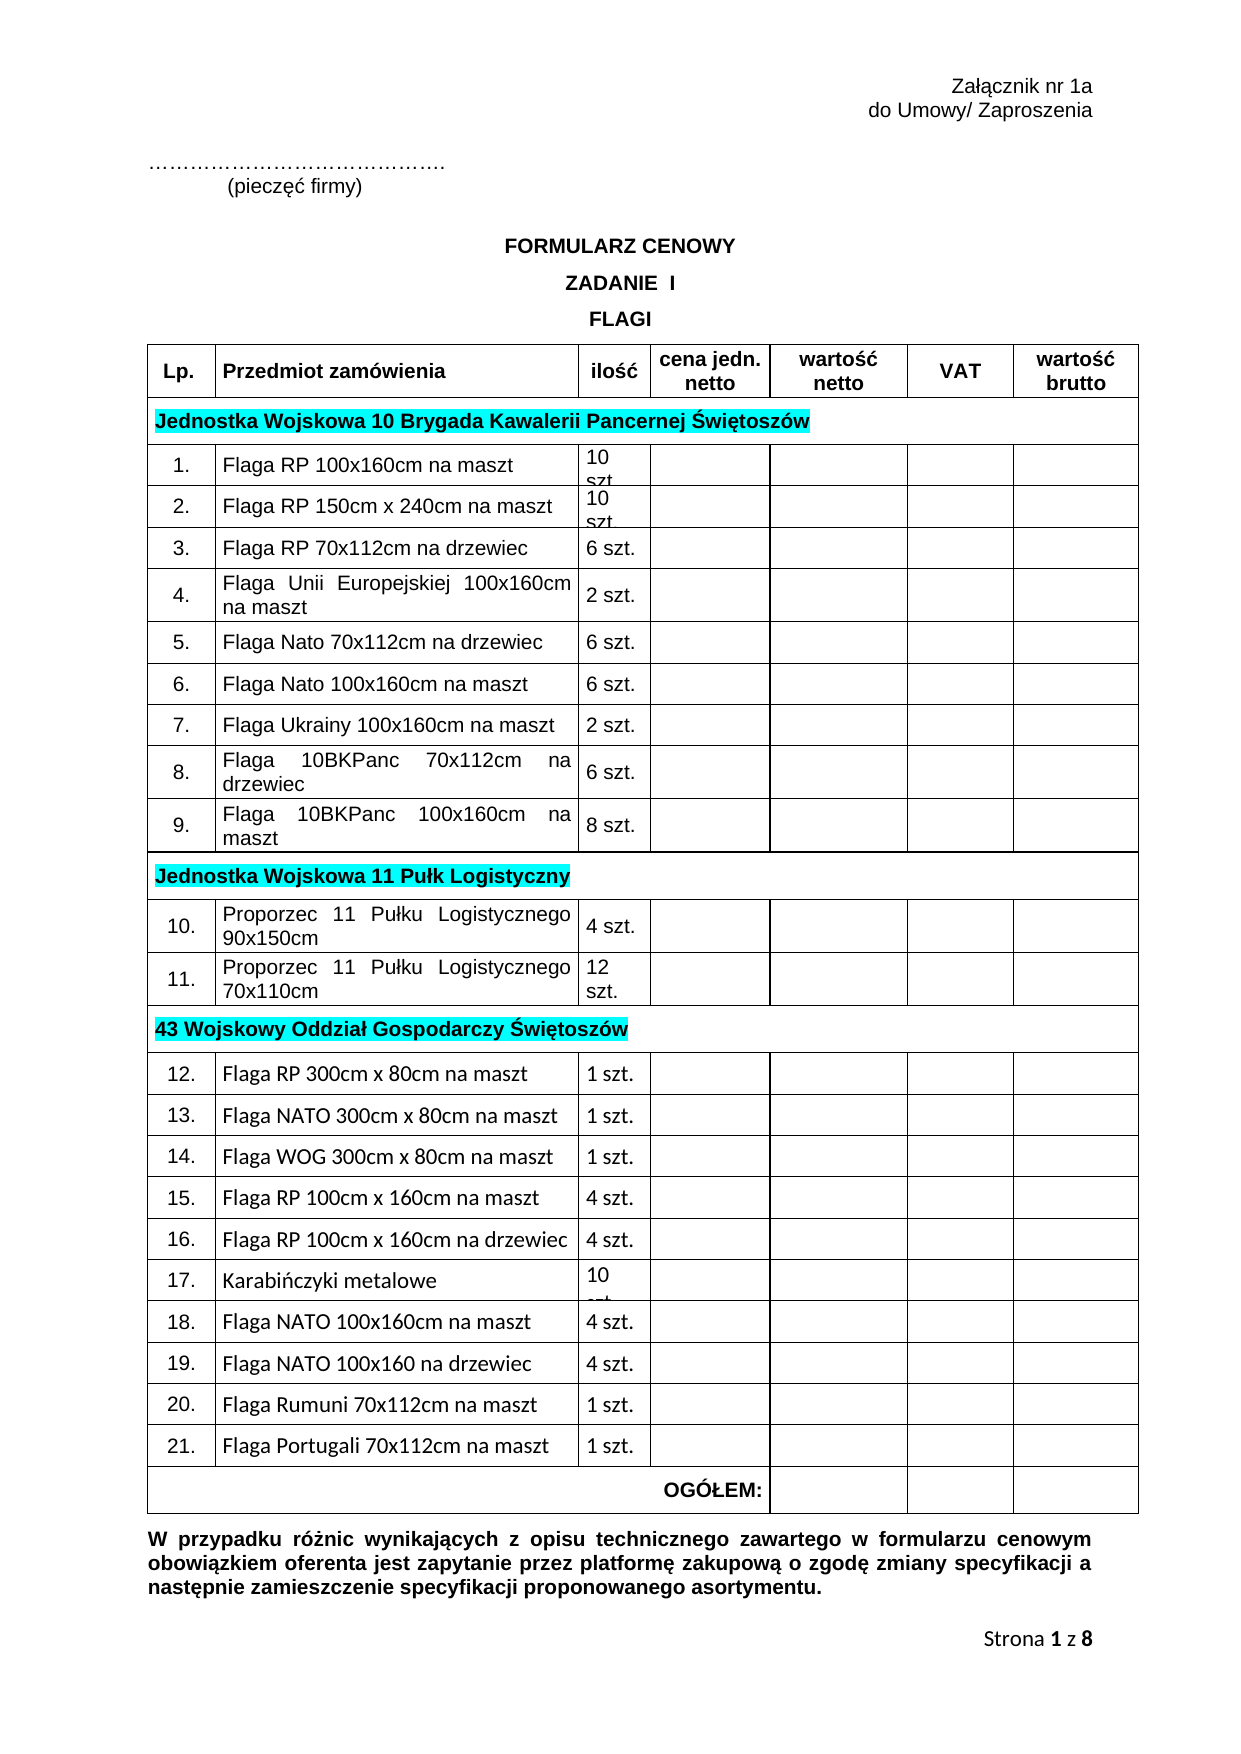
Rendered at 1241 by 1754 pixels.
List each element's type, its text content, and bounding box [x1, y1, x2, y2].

table_cell 12. [148, 1053, 215, 1093]
table_cell [771, 445, 907, 485]
table_cell [651, 486, 769, 527]
table_cell 8 szt. [579, 799, 650, 851]
table_header Przedmiot zamówienia [216, 345, 578, 397]
table_cell [771, 1219, 907, 1259]
table_cell Proporzec 11 Pułku Logistycznego 90x150cm [216, 900, 578, 952]
table_cell Flaga 10BKPanc 70x112cm na drzewiec [216, 746, 578, 798]
table_cell 4 szt. [579, 900, 650, 952]
table_cell [771, 1095, 907, 1135]
table_cell [908, 1467, 1013, 1513]
table_cell Jednostka Wojskowa 11 Pułk Logistyczny [148, 853, 1138, 899]
table_cell [908, 953, 1013, 1005]
table_cell [1014, 746, 1138, 798]
table_cell [651, 1425, 769, 1466]
table_cell [771, 705, 907, 745]
table_cell [908, 799, 1013, 851]
table_cell [771, 746, 907, 798]
table_cell [908, 746, 1013, 798]
table_cell Flaga Nato 100x160cm na maszt [216, 664, 578, 704]
text ……………………………………. [148, 150, 1093, 174]
table_cell [908, 705, 1013, 745]
table_cell [908, 1384, 1013, 1424]
table_cell [651, 1095, 769, 1135]
table_cell 10. [148, 900, 215, 952]
table_cell 1 szt. [579, 1136, 650, 1176]
table_cell [908, 1177, 1013, 1218]
table_header wartość brutto [1014, 345, 1138, 397]
table_cell [771, 622, 907, 662]
table_cell 13. [148, 1095, 215, 1135]
table_cell Flaga WOG 300cm x 80cm na maszt [216, 1136, 578, 1176]
table_cell [908, 664, 1013, 704]
table_cell [1014, 486, 1138, 527]
table_cell 2 szt. [579, 569, 650, 621]
table_cell 12 szt. [579, 953, 650, 1005]
table_cell [1014, 1136, 1138, 1176]
table_cell [908, 569, 1013, 621]
table_cell [651, 1136, 769, 1176]
table_cell OGÓŁEM: [148, 1467, 769, 1513]
table_cell Flaga RP 100cm x 160cm na drzewiec [216, 1219, 578, 1259]
table_cell Flaga RP 100cm x 160cm na maszt [216, 1177, 578, 1218]
table_cell 1. [148, 445, 215, 485]
table_cell 19. [148, 1343, 215, 1383]
table_header VAT [908, 345, 1013, 397]
table_cell [1014, 528, 1138, 568]
table_cell 4 szt. [579, 1301, 650, 1342]
table_cell [771, 528, 907, 568]
table_cell 1 szt. [579, 1095, 650, 1135]
table_cell [908, 1260, 1013, 1300]
table_cell [771, 1384, 907, 1424]
table_cell Flaga NATO 100x160 na drzewiec [216, 1343, 578, 1383]
table_cell 4 szt. [579, 1343, 650, 1383]
table_cell 10 szt. [579, 486, 650, 527]
table_cell [1014, 900, 1138, 952]
table_cell [1014, 1053, 1138, 1093]
table_cell 5. [148, 622, 215, 662]
table_cell [771, 1177, 907, 1218]
table_cell [908, 528, 1013, 568]
table_cell [1014, 1467, 1138, 1513]
table_cell 14. [148, 1136, 215, 1176]
table_cell 4 szt. [579, 1219, 650, 1259]
table_cell [1014, 569, 1138, 621]
table_cell [908, 486, 1013, 527]
table_cell Proporzec 11 Pułku Logistycznego 70x110cm [216, 953, 578, 1005]
table_cell Flaga 10BKPanc 100x160cm na maszt [216, 799, 578, 851]
table_cell 2. [148, 486, 215, 527]
table_cell Flaga NATO 100x160cm na maszt [216, 1301, 578, 1342]
table_cell [651, 746, 769, 798]
table_cell [651, 528, 769, 568]
table_cell [1014, 445, 1138, 485]
table_cell [1014, 1219, 1138, 1259]
table_cell 20. [148, 1384, 215, 1424]
table_cell 43 Wojskowy Oddział Gospodarczy Świętoszów [148, 1006, 1138, 1052]
table_cell [771, 953, 907, 1005]
table_cell 3. [148, 528, 215, 568]
table_cell [1014, 1301, 1138, 1342]
table_cell [651, 622, 769, 662]
table_cell [1014, 1260, 1138, 1300]
table_cell 9. [148, 799, 215, 851]
table_cell [651, 445, 769, 485]
table_cell 1 szt. [579, 1384, 650, 1424]
table_cell [908, 1343, 1013, 1383]
text (pieczęć firmy) [148, 174, 1093, 198]
table_cell 6 szt. [579, 622, 650, 662]
table_cell Flaga RP 300cm x 80cm na maszt [216, 1053, 578, 1093]
table_cell 4. [148, 569, 215, 621]
table_cell 17. [148, 1260, 215, 1300]
table_cell Flaga Rumuni 70x112cm na maszt [216, 1384, 578, 1424]
table_cell 16. [148, 1219, 215, 1259]
text ZADANIE I [148, 271, 1093, 294]
table_cell 8. [148, 746, 215, 798]
table_cell [651, 953, 769, 1005]
table_cell Flaga NATO 300cm x 80cm na maszt [216, 1095, 578, 1135]
table_cell [651, 1053, 769, 1093]
table_cell [651, 1384, 769, 1424]
table_cell 2 szt. [579, 705, 650, 745]
table_cell 18. [148, 1301, 215, 1342]
table_cell 6 szt. [579, 746, 650, 798]
table_cell [771, 1343, 907, 1383]
table_cell [908, 622, 1013, 662]
table_cell Flaga Portugali 70x112cm na maszt [216, 1425, 578, 1466]
text W przypadku różnic wynikających z opisu technicznego zawartego w formularzu cenowym obowiązkiem oferenta jest zapytanie przez platformę zakupową o zgodę zmiany specyfikacji a następnie zamieszczenie specyfikacji proponowanego asortymentu. [148, 1527, 1093, 1598]
table_cell [651, 1260, 769, 1300]
table_cell 6 szt. [579, 528, 650, 568]
table_cell [651, 1343, 769, 1383]
table_cell [1014, 622, 1138, 662]
table_cell [651, 1219, 769, 1259]
table_cell 10 szt. [579, 1260, 650, 1300]
table_cell [771, 1425, 907, 1466]
table_cell [651, 799, 769, 851]
table_cell 1 szt. [579, 1425, 650, 1466]
table_cell Karabińczyki metalowe [216, 1260, 578, 1300]
table_cell [908, 1095, 1013, 1135]
table_cell 6. [148, 664, 215, 704]
table_cell [1014, 1384, 1138, 1424]
table_cell Jednostka Wojskowa 10 Brygada Kawalerii Pancernej Świętoszów [148, 398, 1138, 444]
table_cell [908, 1136, 1013, 1176]
table_cell [771, 1260, 907, 1300]
table_cell Flaga RP 70x112cm na drzewiec [216, 528, 578, 568]
table_cell [651, 705, 769, 745]
table_cell Flaga RP 100x160cm na maszt [216, 445, 578, 485]
table_cell [651, 900, 769, 952]
table_cell 15. [148, 1177, 215, 1218]
table_cell [908, 1301, 1013, 1342]
table_cell 21. [148, 1425, 215, 1466]
table_cell 4 szt. [579, 1177, 650, 1218]
table_cell [651, 1301, 769, 1342]
table_cell [771, 799, 907, 851]
table_cell 7. [148, 705, 215, 745]
table_cell 1 szt. [579, 1053, 650, 1093]
table_cell [651, 1177, 769, 1218]
table_cell [771, 569, 907, 621]
text FLAGI [148, 307, 1093, 331]
table_cell [1014, 1343, 1138, 1383]
table_cell [771, 900, 907, 952]
table_cell [1014, 1425, 1138, 1466]
table_cell [908, 900, 1013, 952]
table_cell [1014, 705, 1138, 745]
table_cell Flaga Ukrainy 100x160cm na maszt [216, 705, 578, 745]
table_cell [1014, 1177, 1138, 1218]
table_header cena jedn. netto [651, 345, 769, 397]
table_cell 6 szt. [579, 664, 650, 704]
table_cell [908, 1425, 1013, 1466]
text FORMULARZ CENOWY [148, 234, 1093, 258]
table_cell 10 szt. [579, 445, 650, 485]
table_cell Flaga Unii Europejskiej 100x160cm na maszt [216, 569, 578, 621]
table_cell [1014, 1095, 1138, 1135]
table_cell [771, 1301, 907, 1342]
table_cell [908, 1219, 1013, 1259]
table_cell [771, 1467, 907, 1513]
table_cell [908, 1053, 1013, 1093]
table_header ilość [579, 345, 650, 397]
table_cell 11. [148, 953, 215, 1005]
table_cell [651, 569, 769, 621]
table_cell [771, 1053, 907, 1093]
table_header Lp. [148, 345, 215, 397]
table_cell [771, 664, 907, 704]
table_cell [771, 1136, 907, 1176]
table_header wartość netto [771, 345, 907, 397]
table_cell [651, 664, 769, 704]
table_cell Flaga RP 150cm x 240cm na maszt [216, 486, 578, 527]
table_cell [771, 486, 907, 527]
table_cell [1014, 953, 1138, 1005]
table_cell [908, 445, 1013, 485]
table_cell [1014, 664, 1138, 704]
table_cell Flaga Nato 70x112cm na drzewiec [216, 622, 578, 662]
table_cell [1014, 799, 1138, 851]
